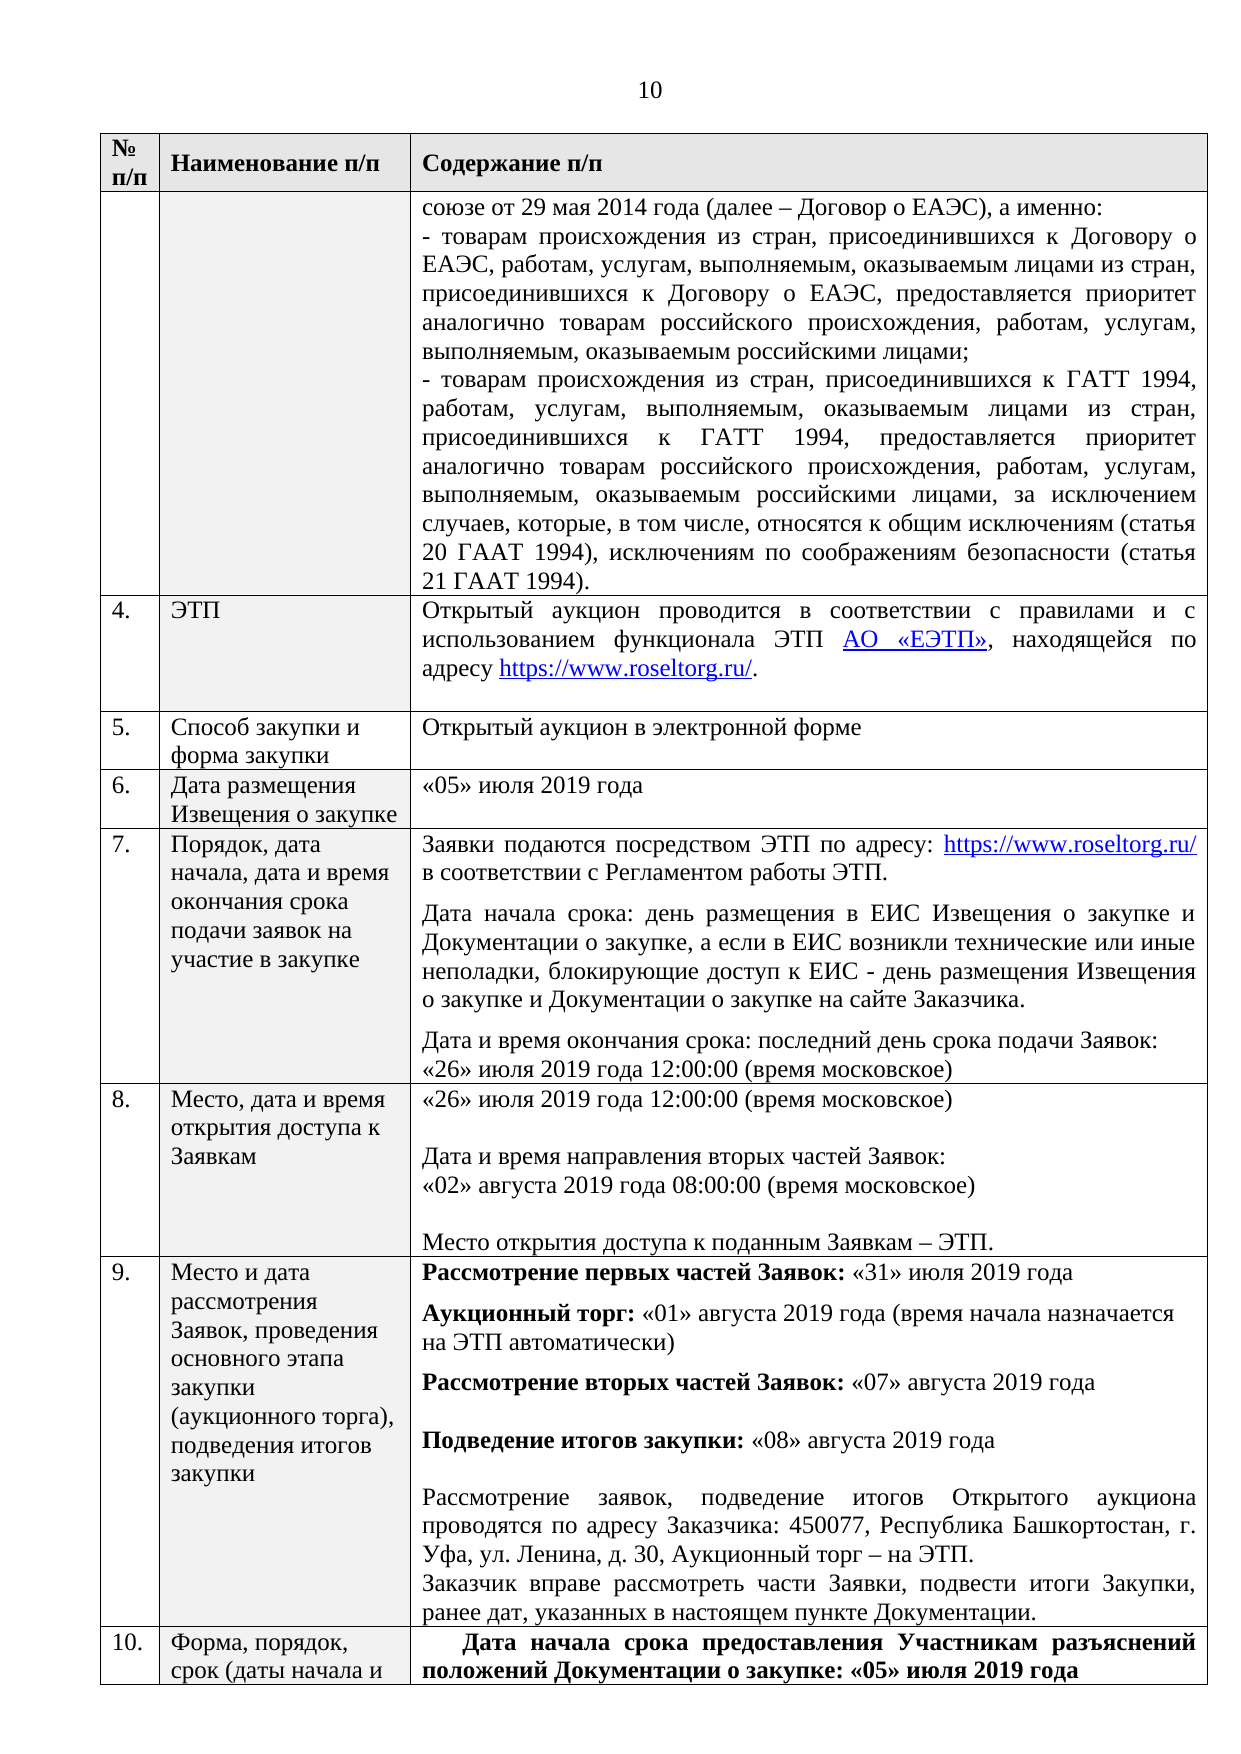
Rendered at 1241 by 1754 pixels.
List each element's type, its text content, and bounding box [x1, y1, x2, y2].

table_cell [101, 192, 159, 594]
table_cell [101, 829, 159, 1083]
table_cell Место и дата рассмотрения Заявок, проведения основного этапа закупки (аукционного торга), подведения итогов закупки [160, 1257, 410, 1626]
table_cell [101, 712, 159, 769]
table_header Содержание п/п [411, 134, 1207, 191]
table_cell 12:00:00 (время московское) Дата и время направления вторых частей Заявок: 08:00:00 (время московское) Место открытия доступа к поданным Заявкам – ЭТП. [411, 1084, 1207, 1256]
table_cell Место, дата и время открытия доступа к Заявкам [160, 1084, 410, 1256]
table_cell Способ закупки и форма закупки [160, 712, 410, 769]
table_cell [101, 770, 159, 828]
table_cell Открытый аукцион проводится в соответствии с правилами и с использованием функционала ЭТП АО «ЕЭТП», находящейся по адресу https://www.roseltorg.ru/. [411, 596, 1207, 711]
table_cell [101, 1627, 159, 1684]
table_cell [101, 1084, 159, 1256]
table_cell Заявки подаются посредством ЭТП по адресу: https://www.roseltorg.ru/ в соответствии с Регламентом работы ЭТП. Дата начала срока: день размещения в ЕИС Извещения о закупке и Документации о закупке, а если в ЕИС возникли технические или иные неполадки, блокирующие доступ к ЕИС - день размещения Извещения о закупке и Документации о закупке на сайте Заказчика. Дата и время окончания срока: последний день срока подачи Заявок: 12:00:00 (время московское) [411, 829, 1207, 1083]
table_cell Дата размещения Извещения о закупке [160, 770, 410, 828]
table_header Наименование п/п [160, 134, 410, 191]
table_cell [411, 770, 1207, 828]
table_cell ЭТП [160, 596, 410, 711]
table_cell Рассмотрение первых частей Заявок: Аукционный торг: (время начала назначается на ЭТП автоматически) Рассмотрение вторых частей Заявок: Подведение итогов закупки: Рассмотрение заявок, подведение итогов Открытого аукциона проводятся по адресу Заказчика: 450077, Республика Башкортостан, г. Уфа, ул. Ленина, д. 30, Аукционный торг – на ЭТП. Заказчик вправе рассмотреть части Заявки, подвести итоги Закупки, ранее дат, указанных в настоящем пункте Документации. [411, 1257, 1207, 1626]
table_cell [411, 192, 1207, 594]
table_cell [160, 1627, 410, 1684]
table_cell Порядок, дата начала, дата и время окончания срока подачи заявок на участие в закупке [160, 829, 410, 1083]
table_cell [101, 1257, 159, 1626]
table_cell Открытый аукцион в электронной форме [411, 712, 1207, 769]
table_header № п/п [101, 134, 159, 191]
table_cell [411, 1627, 1207, 1684]
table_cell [160, 192, 410, 594]
table_cell [101, 596, 159, 711]
